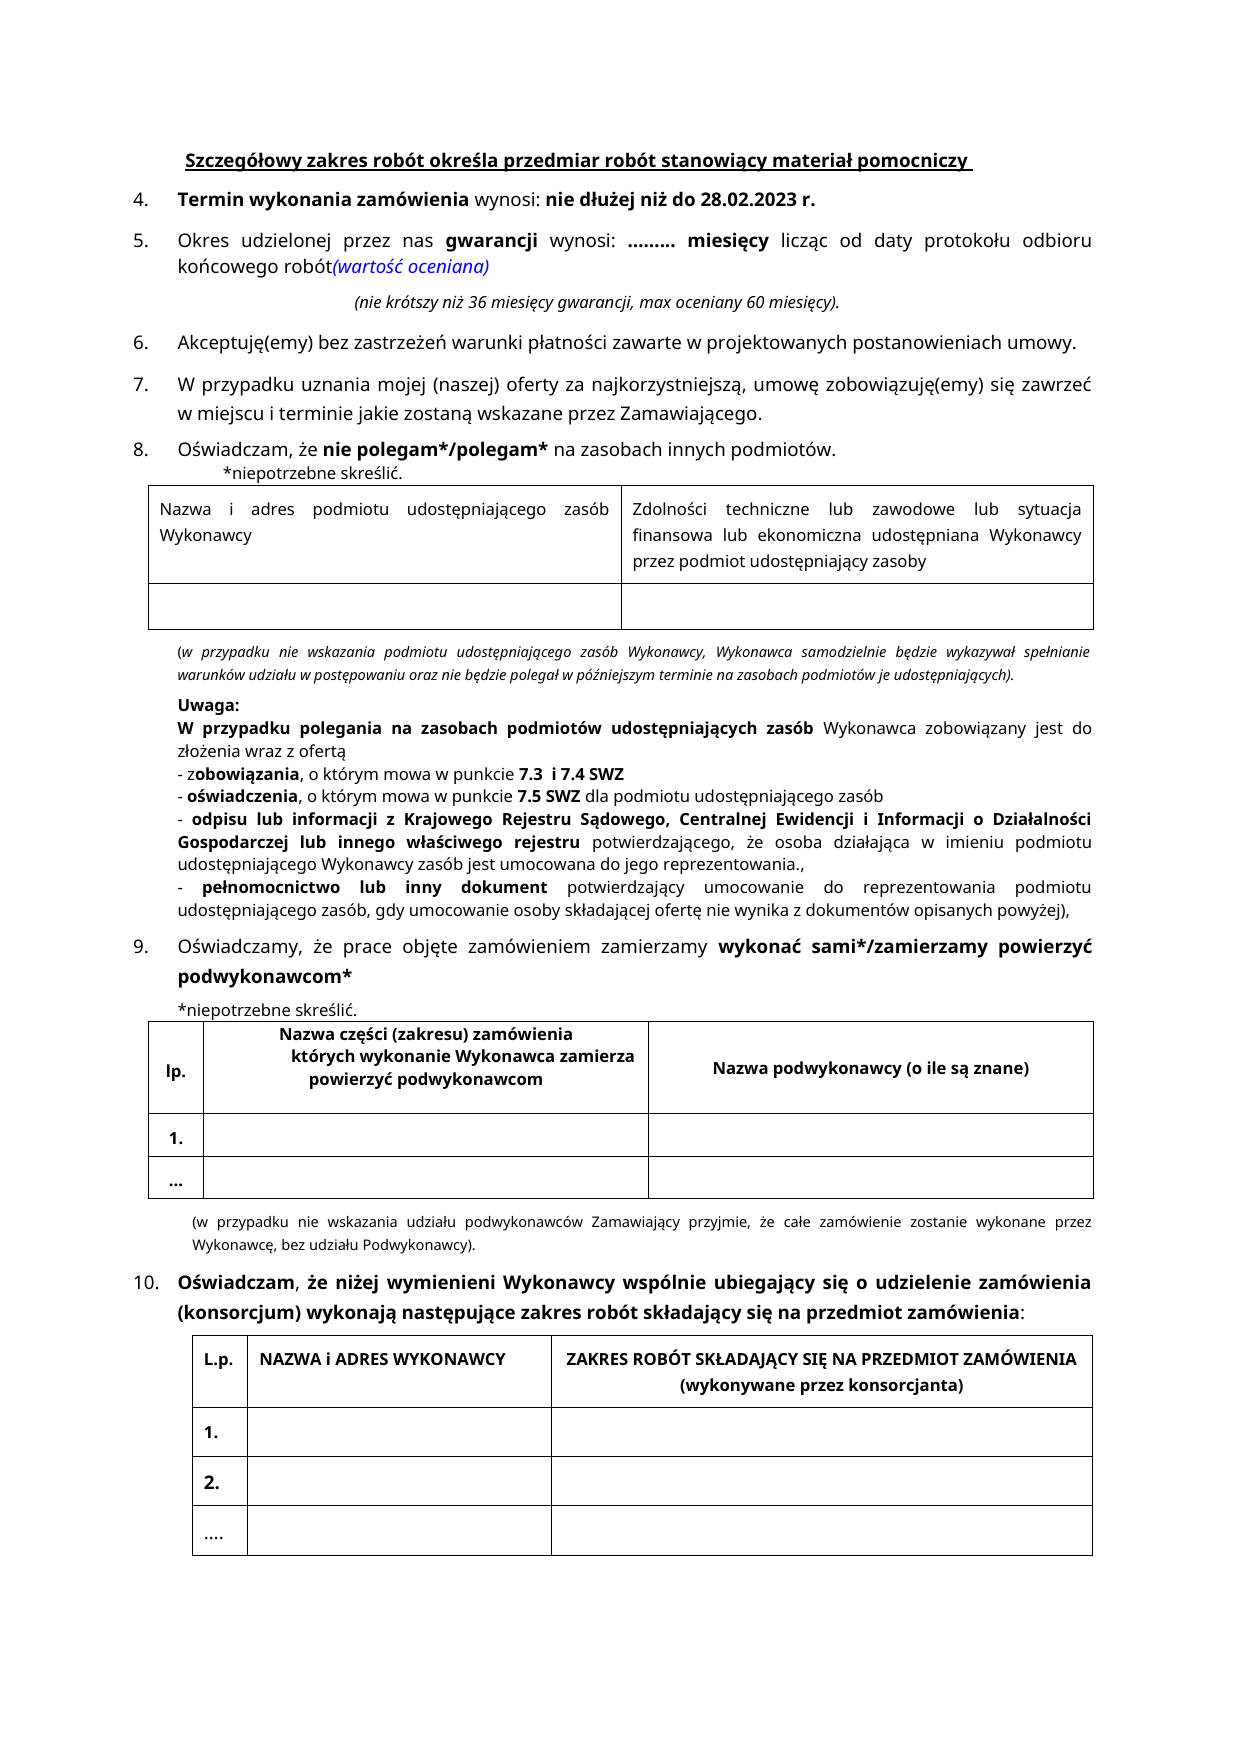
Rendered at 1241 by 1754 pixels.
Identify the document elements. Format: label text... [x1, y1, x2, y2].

table_cell [248, 1408, 551, 1456]
list Oświadczamy, że prace objęte zamówieniem zamierzamy wykonać sami*/zamierzamy powierzyć podwykonawcom* [133, 934, 1093, 988]
list Oświadczam, że nie polegam*/polegam* na zasobach innych podmiotów. [133, 436, 1093, 462]
text (nie krótszy niż 36 miesięcy gwarancji, max oceniany 60 miesięcy). [185, 291, 1093, 314]
text - pełnomocnictwo lub inny dokument potwierdzający umocowanie do reprezentowania podmiotu udostępniającego zasób, gdy umocowanie osoby składającej ofertę nie wynika z dokumentów opisanych powyżej), [177, 876, 1093, 921]
table_cell [204, 1114, 648, 1156]
table_cell 2. [193, 1457, 247, 1505]
table_header NAZWA i ADRES WYKONAWCY [248, 1336, 551, 1407]
table_cell [149, 584, 621, 629]
table_header L.p. [193, 1336, 247, 1407]
table_cell [204, 1157, 648, 1198]
table_cell …. [193, 1506, 247, 1555]
text Szczegółowy zakres robót określa przedmiar robót stanowiący materiał pomocniczy [185, 148, 1093, 173]
list Akceptuję(emy) bez zastrzeżeń warunki płatności zawarte w projektowanych postanowieniach umowy. [133, 330, 1093, 355]
text - odpisu lub informacji z Krajowego Rejestru Sądowego, Centralnej Ewidencji i Informacji o Działalności Gospodarczej lub innego właściwego rejestru potwierdzającego, że osoba działająca w imieniu podmiotu udostępniającego Wykonawcy zasób jest umocowana do jego reprezentowania., [177, 808, 1093, 876]
table_cell [248, 1457, 551, 1505]
text (w przypadku nie wskazania podmiotu udostępniającego zasób Wykonawcy, Wykonawca samodzielnie będzie wykazywał spełnianie warunków udziału w postępowaniu oraz nie będzie polegał w późniejszym terminie na zasobach podmiotów je udostępniających). [177, 642, 1093, 685]
text - zobowiązania, o którym mowa w punkcie 7.3 i 7.4 SWZ [177, 762, 1093, 785]
table_header lp. [149, 1022, 203, 1113]
list Termin wykonania zamówienia wynosi: nie dłużej niż do 28.02.2023 r. [133, 186, 1093, 211]
table_header ZAKRES ROBÓT SKŁADAJĄCY SIĘ NA PRZEDMIOT ZAMÓWIENIA (wykonywane przez konsorcjanta) [552, 1336, 1092, 1407]
text *niepotrzebne skreślić. [177, 998, 1093, 1021]
table_cell [622, 584, 1093, 629]
table_cell [552, 1506, 1092, 1555]
table_cell [649, 1157, 1093, 1198]
table_cell [248, 1506, 551, 1555]
table_cell 1. [193, 1408, 247, 1456]
text W przypadku polegania na zasobach podmiotów udostępniających zasób Wykonawca zobowiązany jest do złożenia wraz z ofertą [177, 717, 1093, 762]
table_cell [649, 1114, 1093, 1156]
table_cell [552, 1408, 1092, 1456]
table_cell [552, 1457, 1092, 1505]
list Okres udzielonej przez nas gwarancji wynosi: ……... miesięcy licząc od daty protokołu odbioru końcowego robót(wartość oceniana) [133, 228, 1093, 279]
list Oświadczam, że niżej wymienieni Wykonawcy wspólnie ubiegający się o udzielenie zamówienia (konsorcjum) wykonają następujące zakres robót składający się na przedmiot zamówienia: [133, 1270, 1093, 1324]
table_header Nazwa części (zakresu) zamówienia których wykonanie Wykonawca zamierza powierzyć podwykonawcom [204, 1022, 648, 1113]
list W przypadku uznania mojej (naszej) oferty za najkorzystniejszą, umowę zobowiązuję(emy) się zawrzeć w miejscu i terminie jakie zostaną wskazane przez Zamawiającego. [133, 371, 1093, 426]
table_header Nazwa i adres podmiotu udostępniającego zasób Wykonawcy [149, 486, 621, 583]
text (w przypadku nie wskazania udziału podwykonawców Zamawiający przyjmie, że całe zamówienie zostanie wykonane przez Wykonawcę, bez udziału Podwykonawcy). [192, 1212, 1093, 1254]
text Uwaga: [177, 694, 1093, 717]
table_cell 1. [149, 1114, 203, 1156]
table_cell … [149, 1157, 203, 1198]
table_header Nazwa podwykonawcy (o ile są znane) [649, 1022, 1093, 1113]
table_header Zdolności techniczne lub zawodowe lub sytuacja finansowa lub ekonomiczna udostępniana Wykonawcy przez podmiot udostępniający zasoby [622, 486, 1093, 583]
text - oświadczenia, o którym mowa w punkcie 7.5 SWZ dla podmiotu udostępniającego zasób [177, 785, 1093, 808]
text *niepotrzebne skreślić. [223, 462, 1093, 484]
